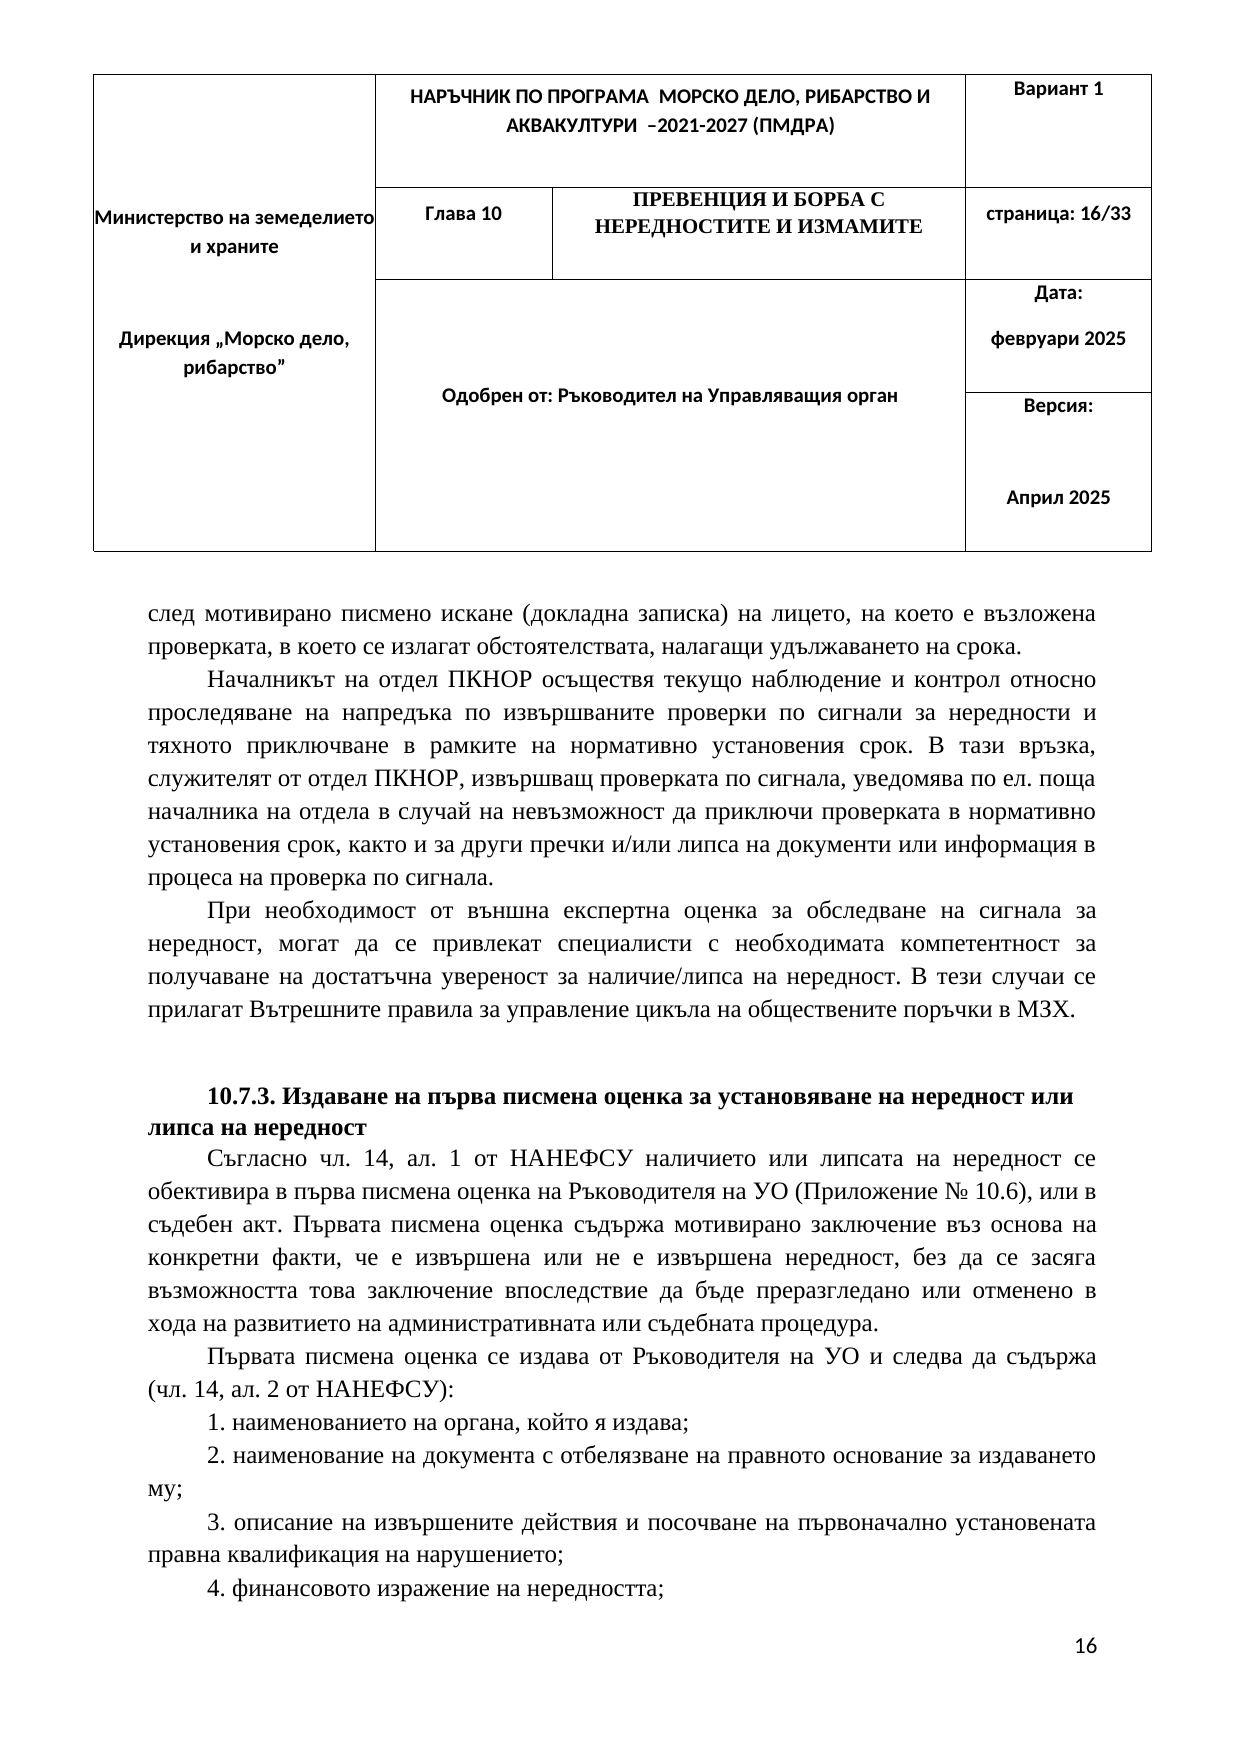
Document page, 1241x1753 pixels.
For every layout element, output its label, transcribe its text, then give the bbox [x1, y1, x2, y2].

text 3. описание на извършените действия и посочване на първоначално установената правна квалификация на нарушението; [148, 1507, 1097, 1568]
text Началникът на отдел ПКНОР осъществя текущо наблюдение и контрол относно проследяване на напредъка по извършваните проверки по сигнали за нередности и тяхното приключване в рамките на нормативно установения срок. В тази връзка, служителят от отдел ПКНОР, извършващ проверката по сигнала, уведомява по ел. поща началника на отдела в случай на невъзможност да приключи проверката в нормативно установения срок, както и за други пречки и/или липса на документи или информация в процеса на проверка по сигнала. [148, 664, 1097, 891]
text 4. финансовото изражение на нередността; [148, 1573, 1097, 1601]
text Проверката по сигнал за нередност приключва в срок до 3 месеца от датата на получаването на сигнала с първата писмена оценка по чл. 14 от НАНЕФСУ. При наличие на обстоятелства, налагащи удължаване на срока на проверката, РУО може еднократно да удължи срока на проверката с до 45 дни. Удължаването на срока се прави след мотивирано писмено искане (докладна записка) на лицето, на което е възложена проверката, в което се излагат обстоятелствата, налагащи удължаването на срока. [148, 598, 1097, 660]
text Съгласно чл. 14, ал. 1 от НАНЕФСУ наличието или липсата на нередност се обективира в първа писмена оценка на Ръководителя на УО (Приложение № 10.6), или в съдебен акт. Първата писмена оценка съдържа мотивирано заключение въз основа на конкретни факти, че е извършена или не е извършена нередност, без да се засяга възможността това заключение впоследствие да бъде преразгледано или отменено в хода на развитието на административната или съдебната процедура. [148, 1143, 1097, 1337]
text При необходимост от външна експертна оценка за обследване на сигнала за нередност, могат да се привлекат специалисти с необходимата компетентност за получаване на достатъчна увереност за наличие/липса на нередност. В тези случаи се прилагат Вътрешните правила за управление цикъла на обществените поръчки в МЗХ. [148, 895, 1097, 1023]
text Първата писмена оценка се издава от Ръководителя на УО и следва да съдържа (чл. 14, ал. 2 от НАНЕФСУ): [148, 1341, 1097, 1403]
text 1. наименованието на органа, който я издава; [148, 1407, 1097, 1436]
subtitle 10.7.3. Издаване на първа писмена оценка за установяване на нередност или липса на нередност [148, 1081, 1097, 1141]
text 2. наименование на документа с отбелязване на правното основание за издаването му; [148, 1441, 1097, 1502]
